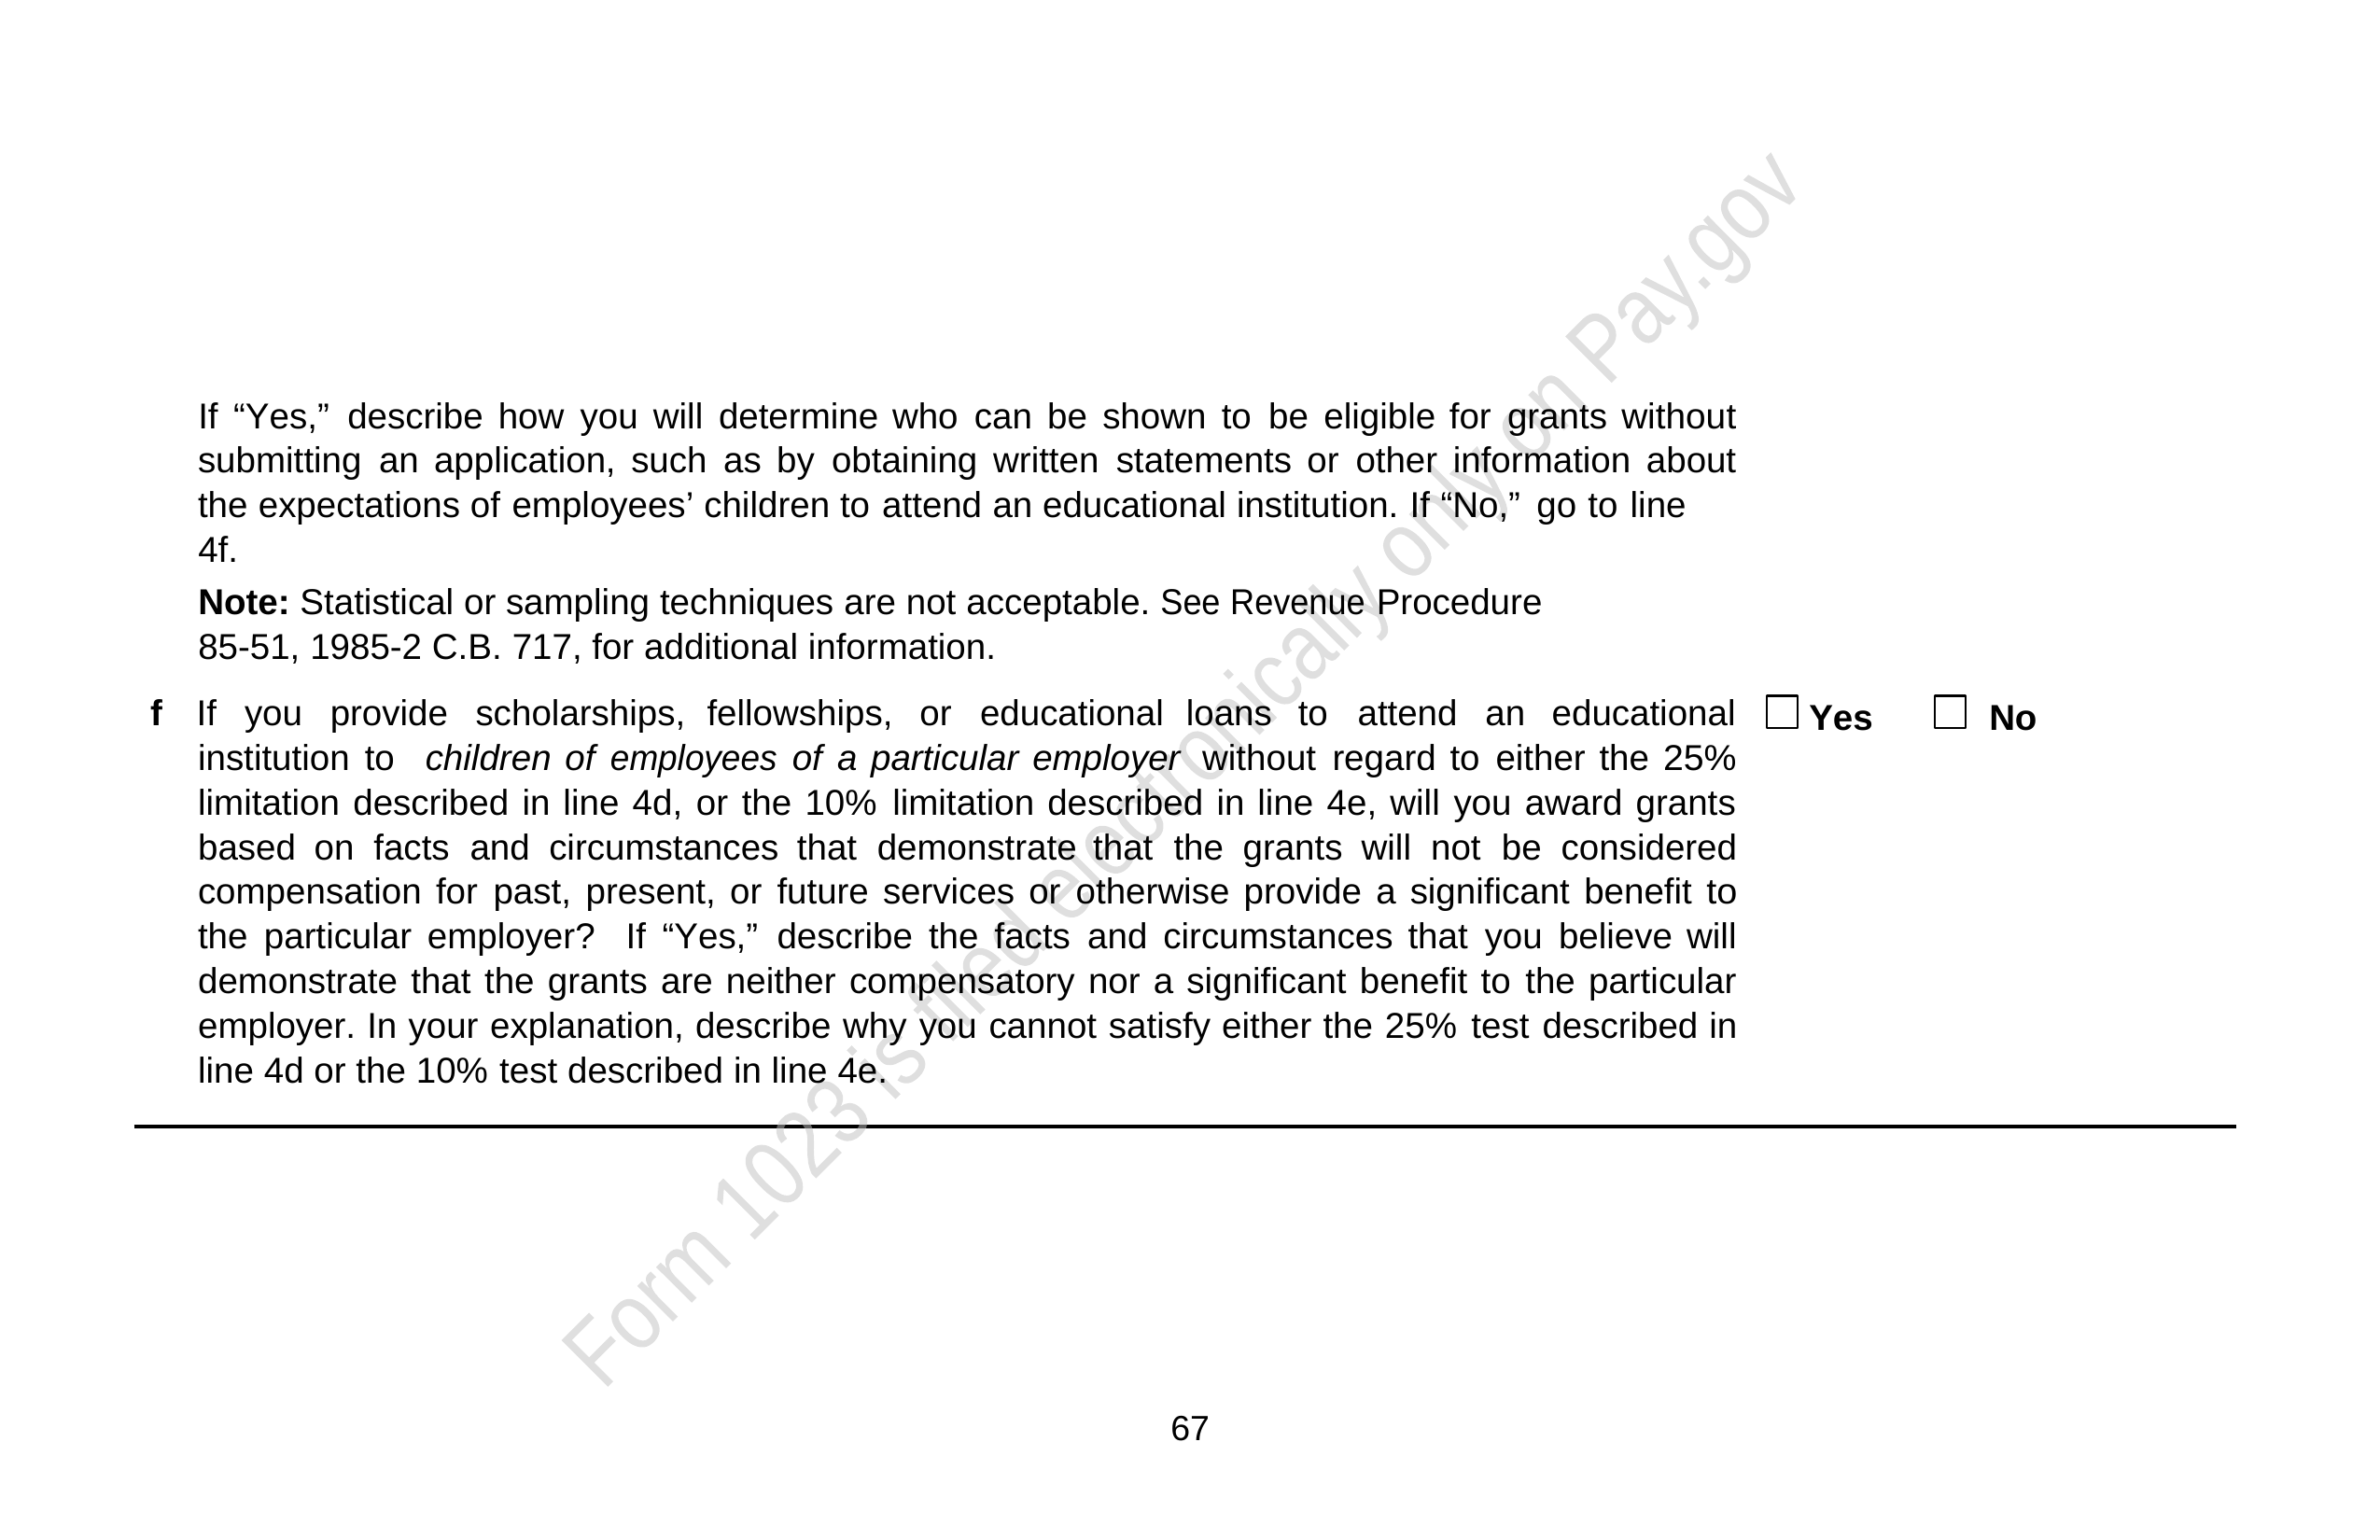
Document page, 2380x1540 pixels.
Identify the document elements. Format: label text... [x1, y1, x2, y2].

text f If you provide scholarships, fellowships, or educational loans to attend an educational institution to children of employees of a particular employer without regard to either the 25% limitation described in line 4d, or the 10% limitation described in line 4e, will you award grants based on facts and circumstances that demonstrate that the grants will not be considered compensation for past, present, or future services or otherwise provide a significant benefit to the particular employer? If “Yes,” describe the facts and circumstances that you believe will demonstrate that the grants are neither compensatory nor a significant benefit to the particular employer. In your explanation, describe why you cannot satisfy either the 25% test described in line 4d or the 10% test described in line 4e. [150, 692, 1737, 1090]
text Note: Statistical or sampling techniques are not acceptable. See Revenue Procedure [198, 581, 1579, 622]
text 85-51, 1985-2 C.B. 717, for additional information. [198, 625, 1041, 666]
text If “Yes,” describe how you will determine who can be shown to be eligible for grants without submitting an application, such as by obtaining written statements or other information about the expectations of employees’ children to attend an educational institution. If “No,” go to line [198, 395, 1737, 525]
text 4f. [198, 528, 291, 570]
text Yes No [1809, 696, 2240, 737]
